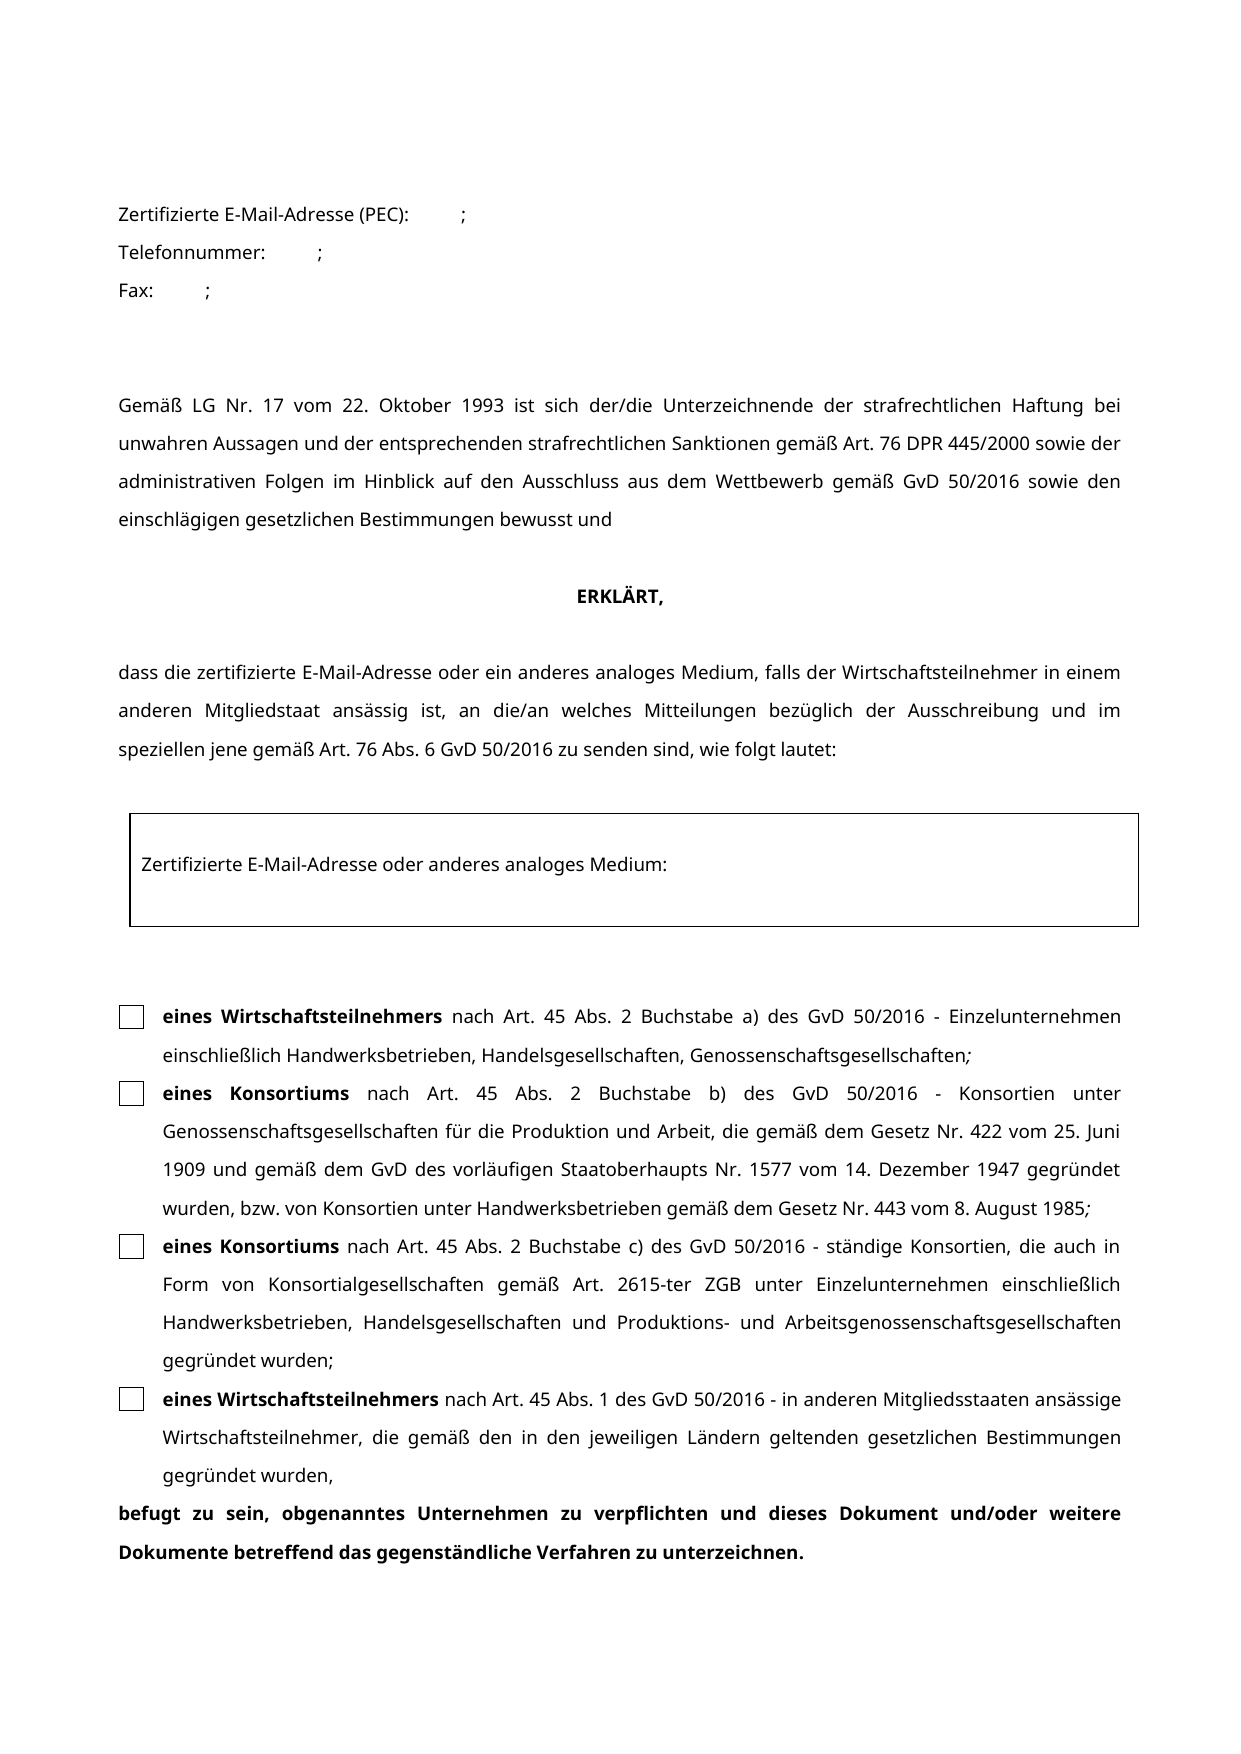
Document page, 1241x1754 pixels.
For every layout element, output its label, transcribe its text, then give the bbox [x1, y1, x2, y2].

text befugt zu sein, obgenanntes Unternehmen zu verpflichten und dieses Dokument und/oder weitere Dokumente betreffend das gegenständliche Verfahren zu unterzeichnen. [118, 1501, 1122, 1564]
text Gemäß LG Nr. 17 vom 22. Oktober 1993 ist sich der/die Unterzeichnende der strafrechtlichen Haftung bei unwahren Aussagen und der entsprechenden strafrechtlichen Sanktionen gemäß Art. 76 DPR 445/2000 sowie der administrativen Folgen im Hinblick auf den Ausschluss aus dem Wettbewerb gemäß GvD 50/2016 sowie den einschlägigen gesetzlichen Bestimmungen bewusst und [118, 392, 1122, 532]
table_header Zertifizierte E-Mail-Adresse oder anderes analoges Medium: [131, 814, 1138, 926]
text Zertifizierte E-Mail-Adresse (PEC): ; [118, 201, 1122, 226]
text eines Wirtschaftsteilnehmers nach Art. 45 Abs. 2 Buchstabe a) des GvD 50/2016 - Einzelunternehmen einschließlich Handwerksbetrieben, Handelsgesellschaften, Genossenschaftsgesellschaften; [118, 1004, 1122, 1067]
text eines Konsortiums nach Art. 45 Abs. 2 Buchstabe b) des GvD 50/2016 - Konsortien unter Genossenschaftsgesellschaften für die Produktion und Arbeit, die gemäß dem Gesetz Nr. 422 vom 25. Juni 1909 und gemäß dem GvD des vorläufigen Staatoberhaupts Nr. 1577 vom 14. Dezember 1947 gegründet wurden, bzw. von Konsortien unter Handwerksbetrieben gemäß dem Gesetz Nr. 443 vom 8. August 1985; [118, 1080, 1122, 1220]
text eines Konsortiums nach Art. 45 Abs. 2 Buchstabe c) des GvD 50/2016 - ständige Konsortien, die auch in Form von Konsortialgesellschaften gemäß Art. 2615-ter ZGB unter Einzelunternehmen einschließlich Handwerksbetrieben, Handelsgesellschaften und Produktions- und Arbeitsgenossenschaftsgesellschaften gegründet wurden; [118, 1233, 1122, 1373]
text eines Wirtschaftsteilnehmers nach Art. 45 Abs. 1 des GvD 50/2016 - in anderen Mitgliedsstaaten ansässige Wirtschaftsteilnehmer, die gemäß den in den jeweiligen Ländern geltenden gesetzlichen Bestimmungen gegründet wurden, [118, 1386, 1122, 1488]
text dass die zertifizierte E-Mail-Adresse oder ein anderes analoges Medium, falls der Wirtschaftsteilnehmer in einem anderen Mitgliedstaat ansässig ist, an die/an welches Mitteilungen bezüglich der Ausschreibung und im speziellen jene gemäß Art. 76 Abs. 6 GvD 50/2016 zu senden sind, wie folgt lautet: [118, 659, 1122, 762]
text Telefonnummer: ; [118, 239, 1122, 264]
text ERKLÄRT, [118, 583, 1122, 609]
text Fax: ; [118, 277, 1122, 303]
